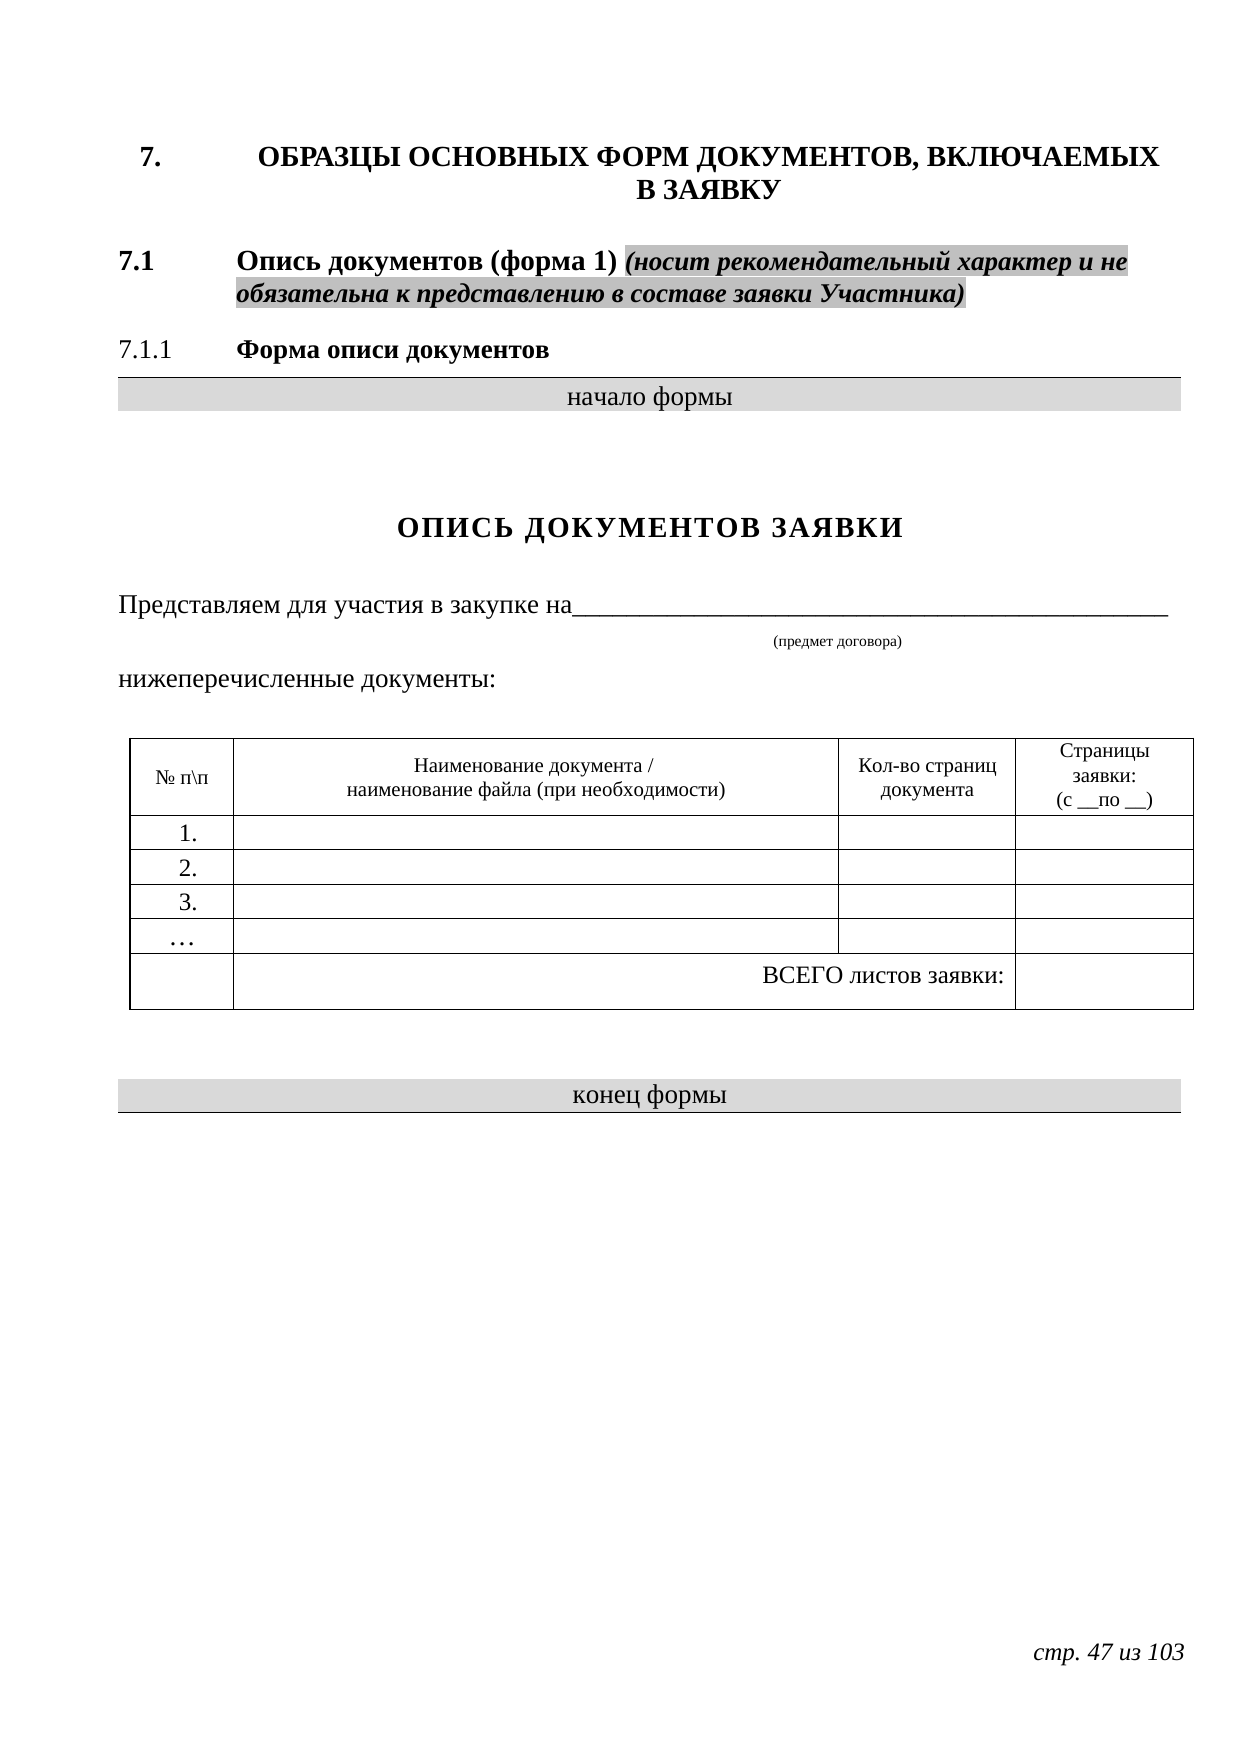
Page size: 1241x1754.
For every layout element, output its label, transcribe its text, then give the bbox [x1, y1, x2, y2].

table_cell [839, 885, 1015, 918]
table_header Наименование документа / наименование файла (при необходимости) [234, 739, 838, 815]
table_cell [234, 919, 838, 953]
table_cell [1016, 919, 1193, 953]
table_cell [131, 885, 233, 918]
table_cell [131, 954, 233, 1009]
text (предмет договора) [118, 631, 1181, 663]
table_cell [839, 816, 1015, 849]
table_cell [1016, 885, 1193, 918]
table_cell [1016, 954, 1193, 1009]
table_header Страницы заявки: (с __по __) [1016, 739, 1193, 815]
subtitle ОБРАЗЦЫ ОСНОВНЫХ ФОРМ ДОКУМЕНТОВ, ВКЛЮЧАЕМЫХ В ЗАЯВКУ [118, 139, 1181, 206]
table_cell … [131, 919, 233, 953]
table_cell [1016, 850, 1193, 884]
list Форма описи документов [118, 333, 1181, 364]
text начало формы [118, 378, 1181, 411]
table_cell [234, 816, 838, 849]
table_cell [234, 885, 838, 918]
table_cell [839, 850, 1015, 884]
text конец формы [118, 1079, 1181, 1112]
table_cell [131, 816, 233, 849]
table_cell [234, 850, 838, 884]
table_cell [839, 919, 1015, 953]
text Представляем для участия в закупке на____________________________________________ [118, 588, 1181, 619]
table_header № п\п [131, 739, 233, 815]
text нижеперечисленные документы: [118, 663, 1181, 694]
table_cell [1016, 816, 1193, 849]
table_cell ВСЕГО листов заявки: [234, 954, 1015, 1009]
table_cell [131, 850, 233, 884]
text ОПИСЬ ДОКУМЕНТОВ заявки [118, 511, 1181, 544]
subtitle Опись документов (форма 1) (носит рекомендательный характер и не обязательна к представлению в составе заявки Участника) [118, 243, 1181, 308]
table_header Кол-во страниц документа [839, 739, 1015, 815]
